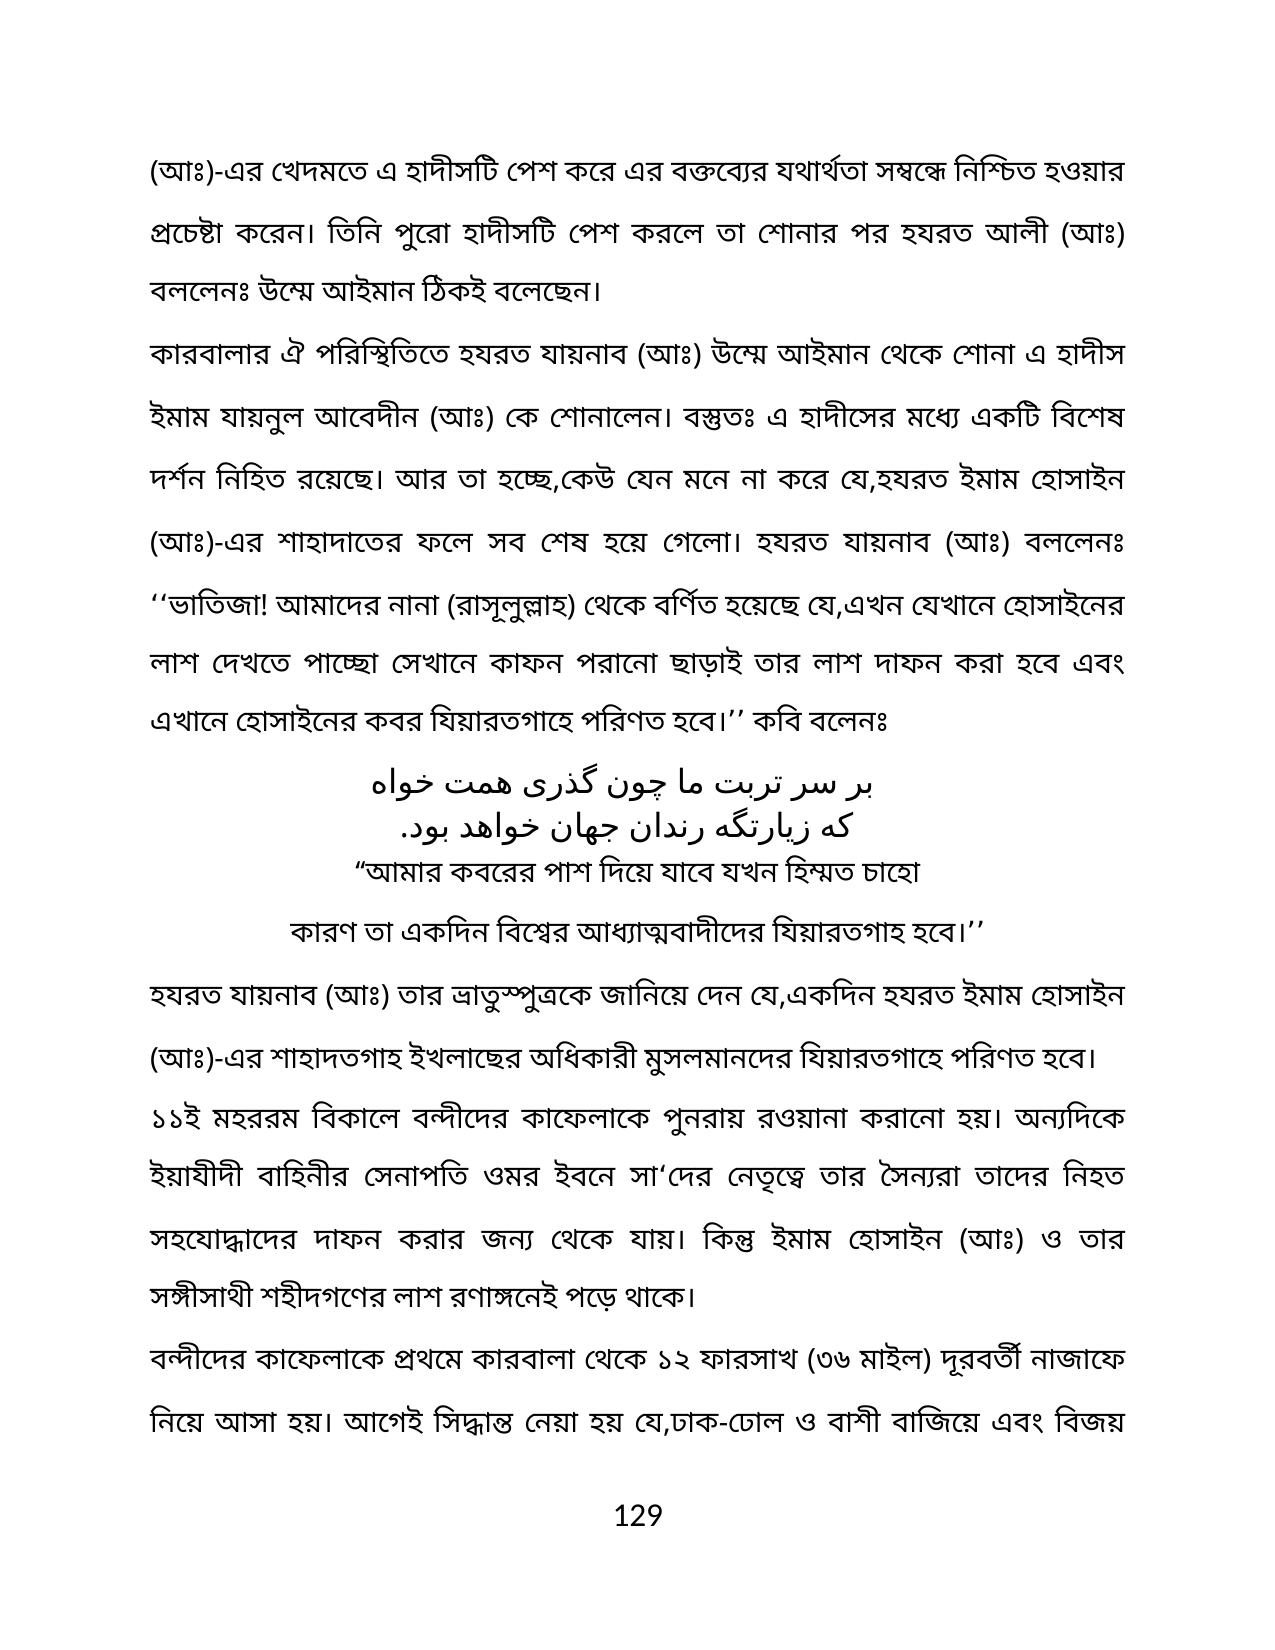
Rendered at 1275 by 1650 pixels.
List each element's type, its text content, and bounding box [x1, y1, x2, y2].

text কারবালার ঐ পরিস্থিতিতে হযরত যায়নাব (আঃ) উম্মে আইমান থেকে শোনা এ হাদীস ইমাম যায়নুল আবেদীন (আঃ) কে শোনালেন। বস্তুতঃ এ হাদীসের মধ্যে একটি বিশেষ দর্শন নিহিত রয়েছে। আর তা হচ্ছে,কেউ যেন মনে না করে যে,হযরত ইমাম হোসাইন (আঃ)-এর শাহাদাতের ফলে সব শেষ হয়ে গেলো। হযরত যায়নাব (আঃ) বললেনঃ ‘‘ভাতিজা! আমাদের নানা (রাসূলুল্লাহ) থেকে বর্ণিত হয়েছে যে,এখন যেখানে হোসাইনের লাশ দেখতে পাচ্ছো সেখানে কাফন পরানো ছাড়াই তার লাশ দাফন করা হবে এবং এখানে হোসাইনের কবর যিয়ারতগাহে পরিণত হবে।’’ কবি বলেনঃ [150, 333, 1125, 743]
text بر سر تربت ما چون گذری همت خواه [150, 763, 1125, 807]
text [150, 1338, 1125, 1444]
text که زيارتگه رندان جهان خواهد بود. [150, 807, 1125, 851]
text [150, 150, 1125, 314]
text ‘‘আমার কবরের পাশ দিয়ে যাবে যখন হিম্মত চাহো [150, 851, 1125, 894]
text হযরত যায়নাব (আঃ) তার ভ্রাতুস্পুত্রকে জানিয়ে দেন যে,একদিন হযরত ইমাম হোসাইন (আঃ)-এর শাহাদতগাহ ইখলাছের অধিকারী মুসলমানদের যিয়ারতগাহে পরিণত হবে। [150, 974, 1125, 1080]
text ১১ই মহররম বিকালে বন্দীদের কাফেলাকে পুনরায় রওয়ানা করানো হয়। অন্যদিকে ইয়াযীদী বাহিনীর সেনাপতি ওমর ইবনে সা‘দের নেতৃত্বে তার সৈন্যরা তাদের নিহত সহযোদ্ধাদের দাফন করার জন্য থেকে যায়। কিন্তু ইমাম হোসাইন (আঃ) ও তার সঙ্গীসাথী শহীদগণের লাশ রণাঙ্গনেই পড়ে থাকে। [150, 1101, 1125, 1319]
text কারণ তা একদিন বিশ্বের আধ্যাত্মবাদীদের যিয়ারতগাহ হবে।’’ [150, 916, 1125, 955]
